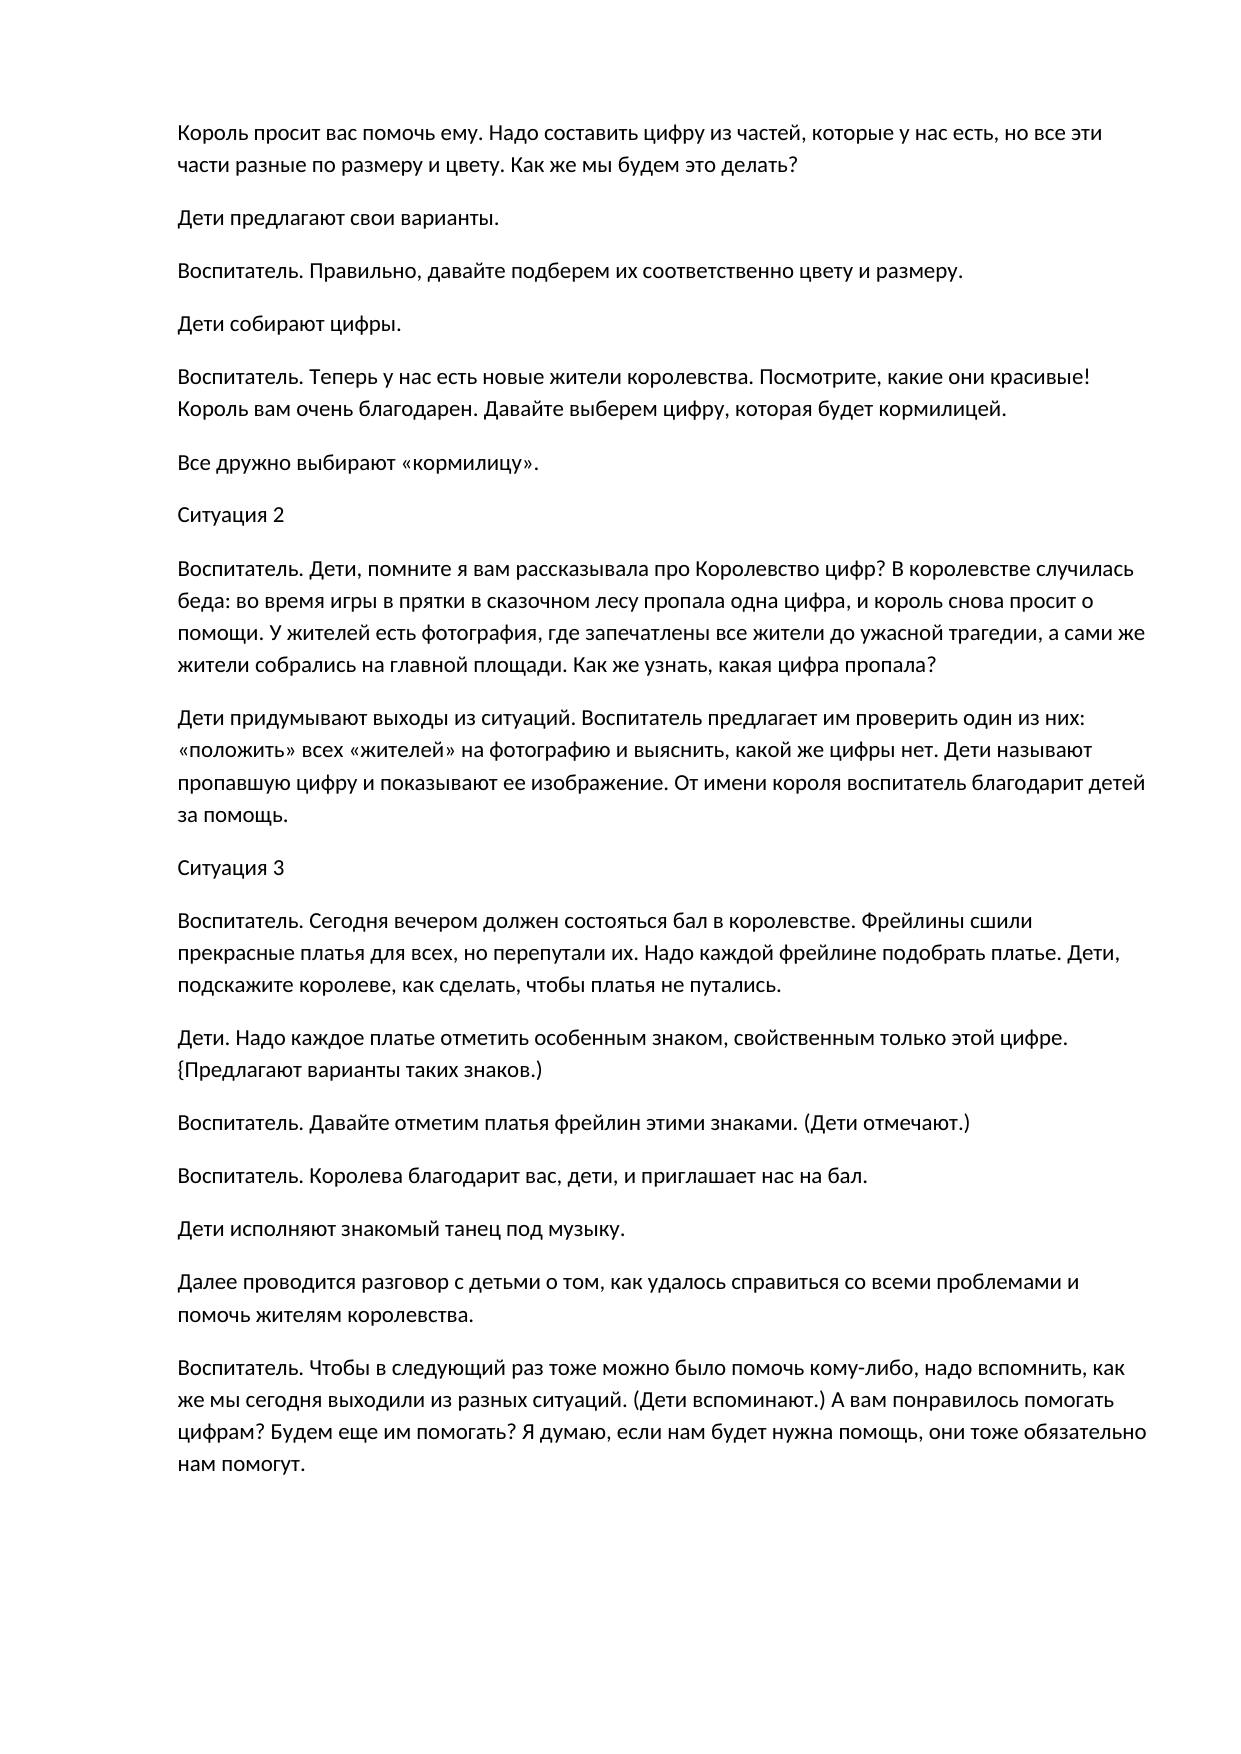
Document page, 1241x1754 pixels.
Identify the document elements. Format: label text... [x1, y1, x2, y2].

text Ситуация 2 [177, 501, 1152, 529]
text Воспитатель. Теперь у нас есть новые жители королевства. Посмотрите, какие они красивые! Король вам очень благодарен. Давайте выберем цифру, которая будет кормилицей. [177, 362, 1152, 423]
text Дети собирают цифры. [177, 309, 1152, 337]
text Далее проводится разговор с детьми о том, как удалось справиться со всеми проблемами и помочь жителям королевства. [177, 1267, 1152, 1328]
text Все дружно выбирают «кормилицу». [177, 448, 1152, 476]
text Воспитатель. Чтобы в следующий раз тоже можно было помочь кому-либо, надо вспомнить, как же мы сегодня выходили из разных ситуаций. (Дети вспоминают.) А вам понравилось помогать цифрам? Будем еще им помогать? Я думаю, если нам будет нужна помощь, они тоже обязательно нам помогут. [177, 1353, 1152, 1477]
text Король просит вас помочь ему. Надо составить цифру из частей, которые у нас есть, но все эти части разные по размеру и цвету. Как же мы будем это делать? [177, 118, 1152, 178]
text Дети исполняют знакомый танец под музыку. [177, 1214, 1152, 1242]
text Воспитатель. Правильно, давайте подберем их соответственно цвету и размеру. [177, 256, 1152, 284]
text Воспитатель. Королева благодарит вас, дети, и приглашает нас на бал. [177, 1161, 1152, 1189]
text Дети предлагают свои варианты. [177, 203, 1152, 231]
text Воспитатель. Сегодня вечером должен состояться бал в королевстве. Фрейлины сшили прекрасные платья для всех, но перепутали их. Надо каждой фрейлине подобрать платье. Дети, подскажите королеве, как сделать, чтобы платья не путались. [177, 906, 1152, 998]
text Ситуация 3 [177, 853, 1152, 881]
text Воспитатель. Дети, помните я вам рассказывала про Королевство цифр? В королевстве случилась беда: во время игры в прятки в сказочном лесу пропала одна цифра, и король снова просит о помощи. У жителей есть фотография, где запечатлены все жители до ужасной трагедии, а сами же жители собрались на главной площади. Как же узнать, какая цифра пропала? [177, 554, 1152, 678]
text Дети. Надо каждое платье отметить особенным знаком, свойственным только этой цифре. {Предлагают варианты таких знаков.) [177, 1023, 1152, 1083]
text Дети придумывают выходы из ситуаций. Воспитатель предлагает им проверить один из них: «положить» всех «жителей» на фотографию и выяснить, какой же цифры нет. Дети называют пропавшую цифру и показывают ее изображение. От имени короля воспитатель благодарит детей за помощь. [177, 703, 1152, 828]
text Воспитатель. Давайте отметим платья фрейлин этими знаками. (Дети отмечают.) [177, 1108, 1152, 1136]
